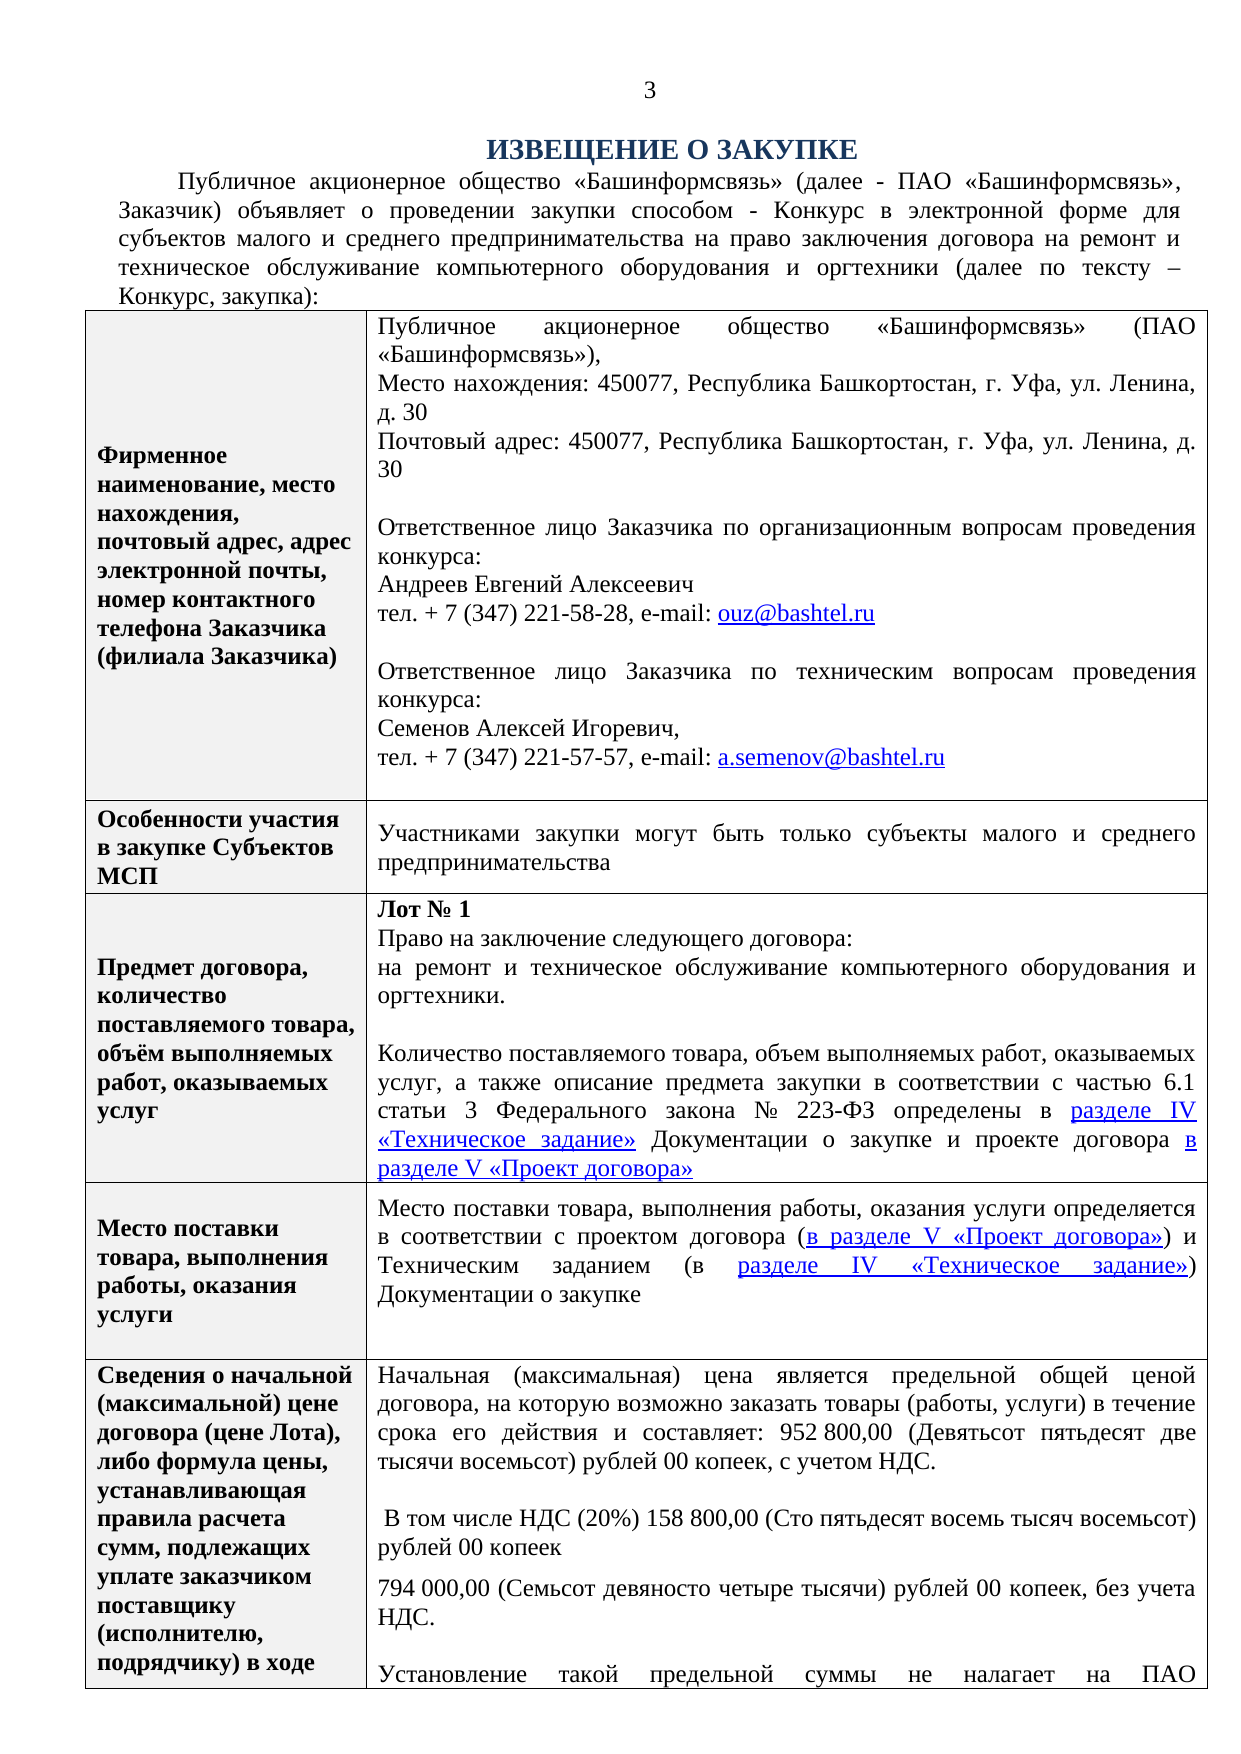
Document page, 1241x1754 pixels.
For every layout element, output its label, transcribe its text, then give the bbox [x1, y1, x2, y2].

table_cell Участниками закупки могут быть только субъекты малого и среднего предпринимательства [367, 801, 1207, 893]
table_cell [367, 1360, 1207, 1688]
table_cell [86, 1360, 366, 1688]
table_cell Место поставки товара, выполнения работы, оказания услуги [86, 1183, 366, 1359]
table_cell Место поставки товара, выполнения работы, оказания услуги определяется в соответствии с проектом договора (в разделе V «Проект договора») и Техническим заданием (в разделе IV «Техническое задание») Документации о закупке [367, 1183, 1207, 1359]
text ИЗВЕЩЕНИЕ О ЗАКУПКЕ [163, 132, 1181, 166]
table_cell Лот № 1 Право на заключение следующего договора: на ремонт и техническое обслуживание компьютерного оборудования и оргтехники. Количество поставляемого товара, объем выполняемых работ, оказываемых услуг, а также описание предмета закупки в соответствии с частью 6.1 статьи 3 Федерального закона № 223-ФЗ определены в разделе IV «Техническое задание» Документации о закупке и проекте договора в разделе V «Проект договора» [367, 894, 1207, 1182]
table_cell Особенности участия в закупке Субъектов МСП [86, 801, 366, 893]
text Публичное акционерное общество «Башинформсвязь» (далее - ПАО «Башинформсвязь», Заказчик) объявляет о проведении закупки способом - Конкурс в электронной форме для субъектов малого и среднего предпринимательства на право заключения договора на ремонт и техническое обслуживание компьютерного оборудования и оргтехники (далее по тексту – Конкурс, закупка): [118, 166, 1181, 310]
table_cell Предмет договора, количество поставляемого товара, объём выполняемых работ, оказываемых услуг [86, 894, 366, 1182]
table_header Публичное акционерное общество «Башинформсвязь» (ПАО «Башинформсвязь»), Место нахождения: 450077, Республика Башкортостан, г. Уфа, ул. Ленина, д. 30 Почтовый адрес: 450077, Республика Башкортостан, г. Уфа, ул. Ленина, д. 30 Ответственное лицо Заказчика по организационным вопросам проведения конкурса: Андреев Евгений Алексеевич тел. + 7 (347) 221-58-28, e-mail: ouz@bashtel.ru Ответственное лицо Заказчика по техническим вопросам проведения конкурса: Семенов Алексей Игоревич, тел. + 7 (347) 221-57-57, e-mail: a.semenov@bashtel.ru [367, 311, 1207, 799]
table_header Фирменное наименование, место нахождения, почтовый адрес, адрес электронной почты, номер контактного телефона Заказчика (филиала Заказчика) [86, 311, 366, 799]
